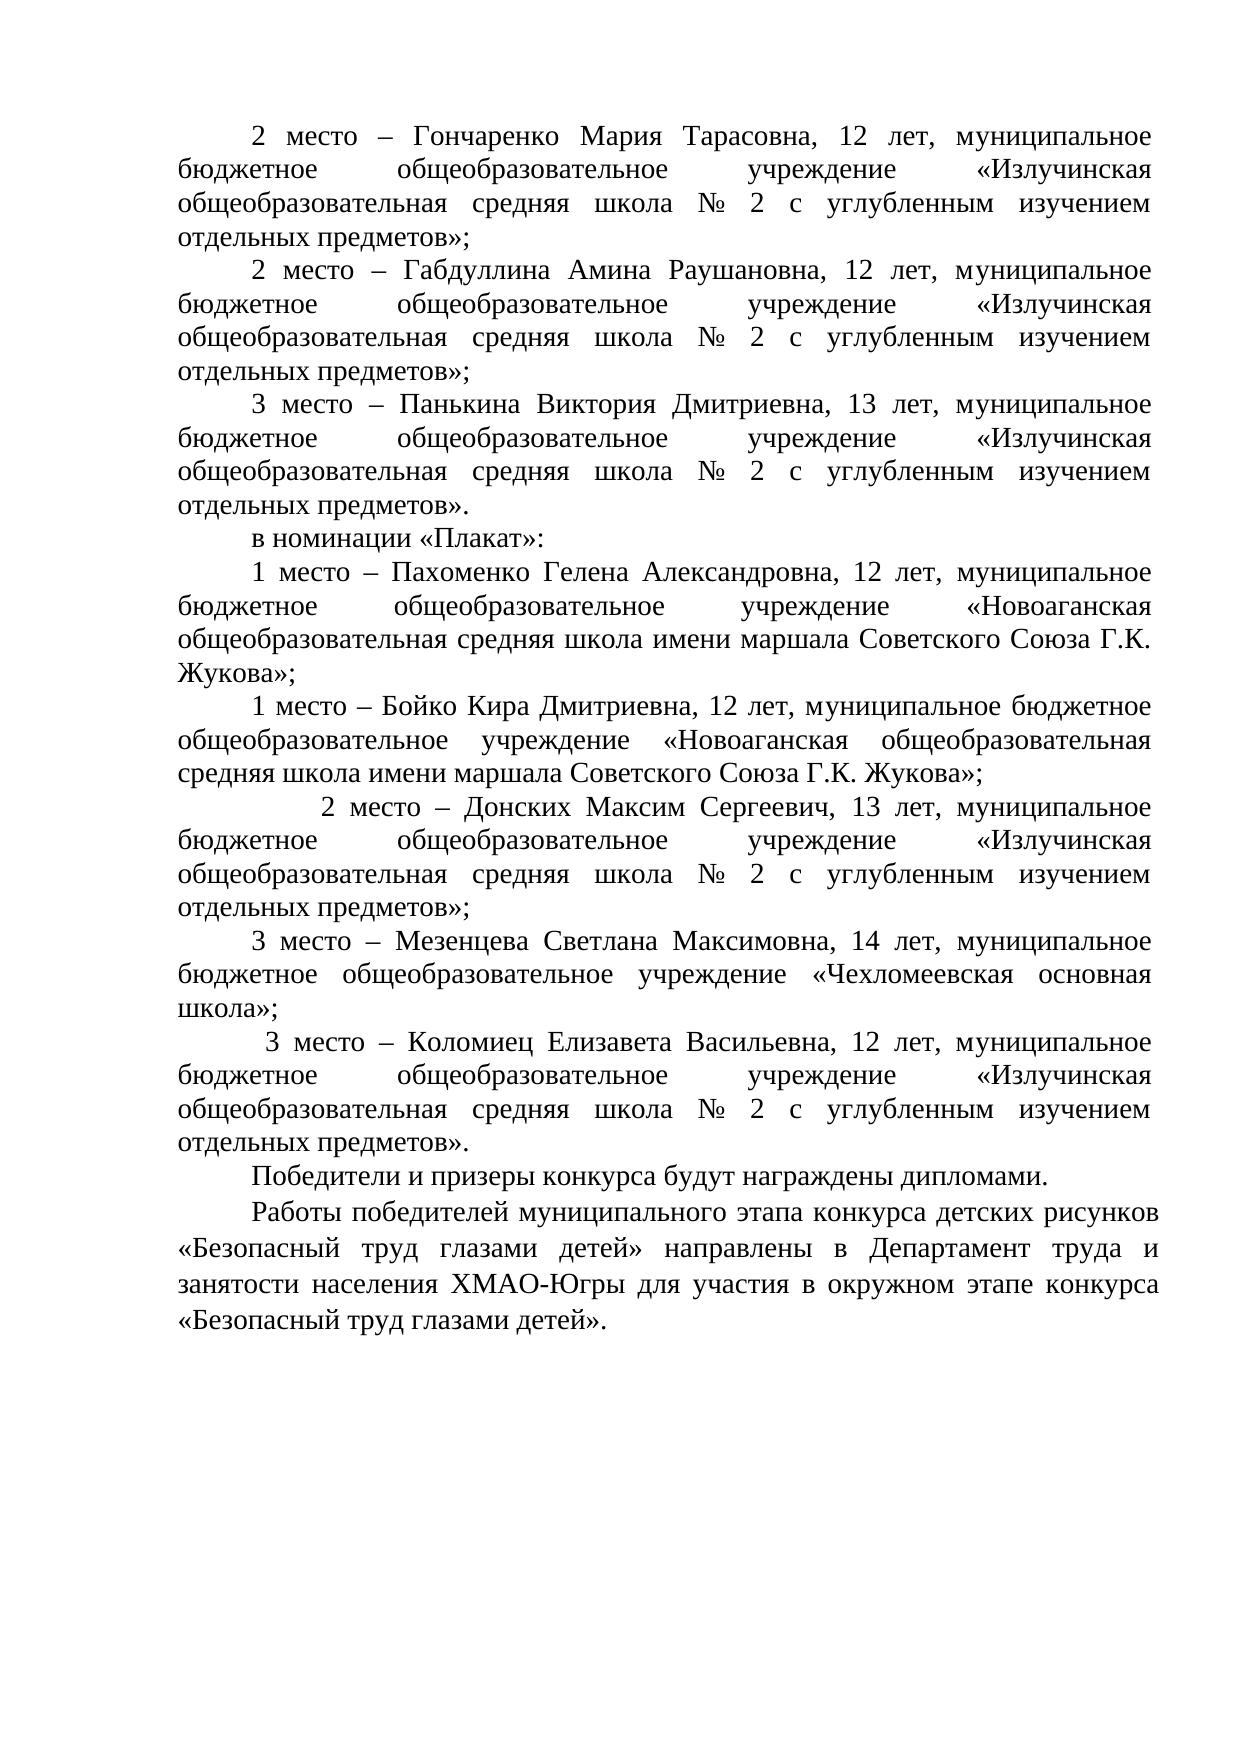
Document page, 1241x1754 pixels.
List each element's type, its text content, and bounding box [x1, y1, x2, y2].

text в номинации «Плакат»: [177, 521, 1152, 554]
text 1 место – Пахоменко Гелена Александровна, 12 лет, муниципальное бюджетное общеобразовательное учреждение «Новоаганская общеобразовательная средняя школа имени маршала Советского Союза Г.К. Жукова»; [177, 554, 1152, 688]
text 1 место – Бойко Кира Дмитриевна, 12 лет, муниципальное бюджетное общеобразовательное учреждение «Новоаганская общеобразовательная средняя школа имени маршала Советского Союза Г.К. Жукова»; [177, 688, 1152, 789]
text 3 место – Панькина Виктория Дмитриевна, 13 лет, муниципальное бюджетное общеобразовательное учреждение «Излучинская общеобразовательная средняя школа № 2 с углубленным изучением отдельных предметов». [177, 386, 1152, 521]
text 2 место – Гончаренко Мария Тарасовна, 12 лет, муниципальное бюджетное общеобразовательное учреждение «Излучинская общеобразовательная средняя школа № 2 с углубленным изучением отдельных предметов»; [177, 118, 1152, 252]
text 2 место – Габдуллина Амина Раушановна, 12 лет, муниципальное бюджетное общеобразовательное учреждение «Излучинская общеобразовательная средняя школа № 2 с углубленным изучением отдельных предметов»; [177, 252, 1152, 386]
text 3 место – Коломиец Елизавета Васильевна, 12 лет, муниципальное бюджетное общеобразовательное учреждение «Излучинская общеобразовательная средняя школа № 2 с углубленным изучением отдельных предметов». [177, 1024, 1152, 1158]
text Победители и призеры конкурса будут награждены дипломами. [177, 1158, 1160, 1191]
text 2 место – Донских Максим Сергеевич, 13 лет, муниципальное бюджетное общеобразовательное учреждение «Излучинская общеобразовательная средняя школа № 2 с углубленным изучением отдельных предметов»; [177, 789, 1152, 923]
text 3 место – Мезенцева Светлана Максимовна, 14 лет, муниципальное бюджетное общеобразовательное учреждение «Чехломеевская основная школа»; [177, 923, 1152, 1024]
text Работы победителей муниципального этапа конкурса детских рисунков «Безопасный труд глазами детей» направлены в Департамент труда и занятости населения ХМАО-Югры для участия в окружном этапе конкурса «Безопасный труд глазами детей». [177, 1194, 1160, 1336]
